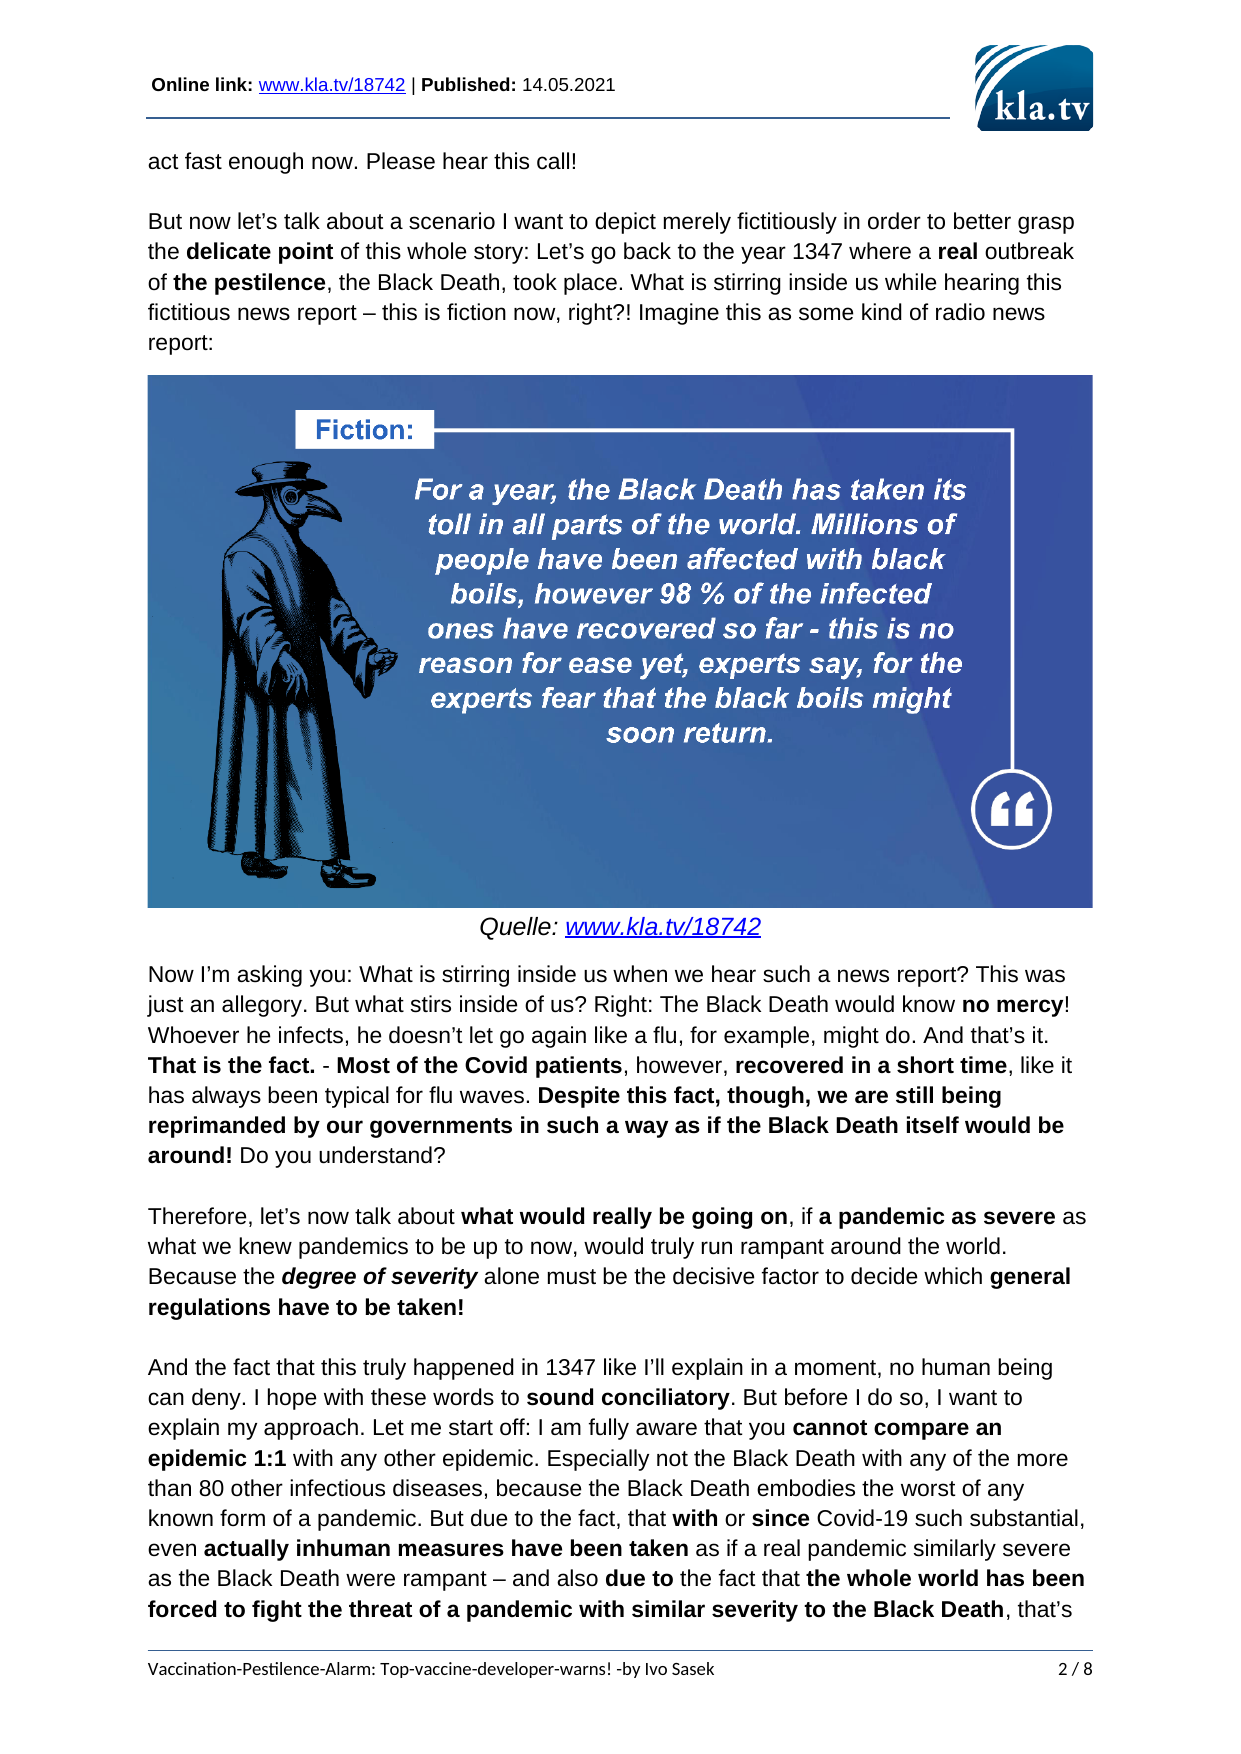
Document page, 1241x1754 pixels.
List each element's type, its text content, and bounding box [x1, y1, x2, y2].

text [148, 961, 1093, 1622]
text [148, 148, 1093, 355]
picture [147, 375, 1093, 908]
text Quelle: www.kla.tv/18742 [148, 908, 1093, 940]
